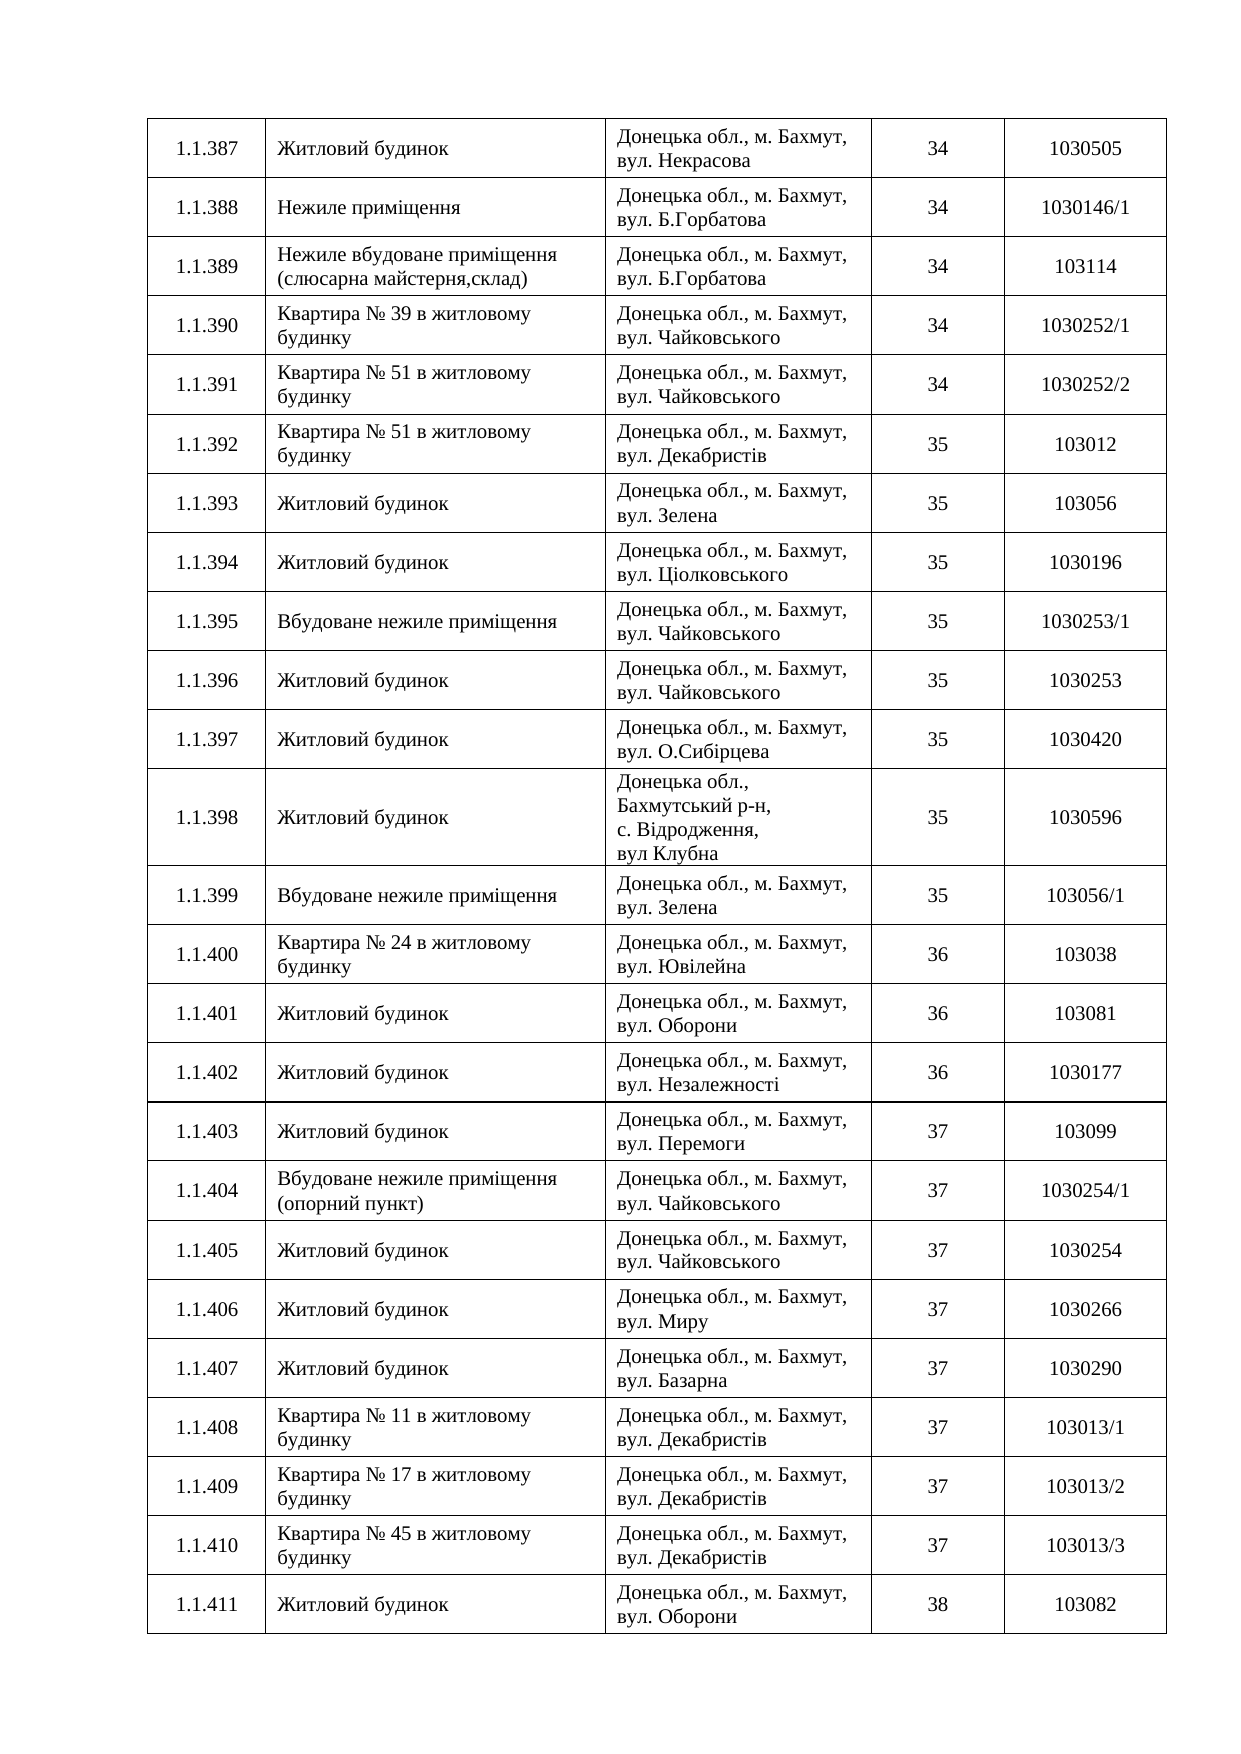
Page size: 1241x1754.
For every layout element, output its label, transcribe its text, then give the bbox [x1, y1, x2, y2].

table_cell 1030253 [1005, 651, 1166, 709]
table_cell 1030596 [1005, 769, 1166, 865]
table_cell 103012 [1005, 415, 1166, 472]
table_cell Житловий будинок [266, 1339, 605, 1397]
table_cell 35 [872, 415, 1004, 472]
table_cell Нежиле вбудоване приміщення (слюсарна майстерня,склад) [266, 237, 605, 295]
table_cell Квартира № 24 в житловому будинку [266, 925, 605, 983]
table_cell 103013/2 [1005, 1457, 1166, 1515]
table_cell 1.1.409 [148, 1457, 265, 1515]
table_cell 1.1.405 [148, 1221, 265, 1278]
table_cell Житловий будинок [266, 1043, 605, 1101]
table_cell 1.1.411 [148, 1575, 265, 1633]
table_cell 1.1.406 [148, 1280, 265, 1338]
table_cell Житловий будинок [266, 769, 605, 865]
table_cell 1030177 [1005, 1043, 1166, 1101]
table_cell Донецька обл., м. Бахмут, вул. Чайковського [606, 592, 871, 650]
table_cell 103013/3 [1005, 1516, 1166, 1574]
table_cell Донецька обл., м. Бахмут, вул. Некрасова [606, 119, 871, 177]
table_cell 34 [872, 237, 1004, 295]
table_cell 1030266 [1005, 1280, 1166, 1338]
table_cell 1.1.400 [148, 925, 265, 983]
table_cell 37 [872, 1221, 1004, 1278]
table_cell 103081 [1005, 984, 1166, 1042]
table_cell Донецька обл., м. Бахмут, вул. Чайковського [606, 296, 871, 354]
table_cell 103099 [1005, 1103, 1166, 1160]
table_cell Донецька обл., м. Бахмут, вул. Незалежності [606, 1043, 871, 1101]
table_cell 1030253/1 [1005, 592, 1166, 650]
table_cell Донецька обл., м. Бахмут, вул. Чайковського [606, 1221, 871, 1278]
table_cell 1.1.402 [148, 1043, 265, 1101]
table_cell 36 [872, 925, 1004, 983]
table_cell Донецька обл., м. Бахмут, вул. Декабристів [606, 1457, 871, 1515]
table_cell 1030254 [1005, 1221, 1166, 1278]
table_cell 37 [872, 1103, 1004, 1160]
table_cell 34 [872, 119, 1004, 177]
table_cell Житловий будинок [266, 984, 605, 1042]
table_cell 36 [872, 984, 1004, 1042]
table_cell 103013/1 [1005, 1398, 1166, 1456]
table_cell Донецька обл., м. Бахмут, вул. Зелена [606, 866, 871, 924]
table_cell 37 [872, 1516, 1004, 1574]
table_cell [606, 237, 871, 295]
table_cell 37 [872, 1161, 1004, 1219]
table_cell 1030254/1 [1005, 1161, 1166, 1219]
table_cell 35 [872, 651, 1004, 709]
table_cell 1.1.403 [148, 1103, 265, 1160]
table_cell Квартира № 17 в житловому будинку [266, 1457, 605, 1515]
table_cell Донецька обл., м. Бахмут, вул. Миру [606, 1280, 871, 1338]
table_cell 35 [872, 710, 1004, 768]
table_cell Донецька обл., м. Бахмут, вул. Оборони [606, 1575, 871, 1633]
table_cell Квартира № 39 в житловому будинку [266, 296, 605, 354]
table_cell 37 [872, 1280, 1004, 1338]
table_cell 103056/1 [1005, 866, 1166, 924]
table_cell 35 [872, 533, 1004, 591]
table_cell 1.1.397 [148, 710, 265, 768]
table_cell 36 [872, 1043, 1004, 1101]
table_cell Донецька обл., м. Бахмут, вул. Декабристів [606, 1516, 871, 1574]
table_cell 1.1.401 [148, 984, 265, 1042]
table_cell 1030252/2 [1005, 355, 1166, 413]
table_cell Донецька обл., м. Бахмут, вул. Чайковського [606, 355, 871, 413]
table_cell Житловий будинок [266, 651, 605, 709]
table_cell Житловий будинок [266, 1221, 605, 1278]
table_cell 1030290 [1005, 1339, 1166, 1397]
table_cell Донецька обл., м. Бахмут, вул. Перемоги [606, 1103, 871, 1160]
table_cell Квартира № 51 в житловому будинку [266, 415, 605, 472]
table_cell 103114 [1005, 237, 1166, 295]
table_cell 103082 [1005, 1575, 1166, 1633]
table_cell Квартира № 11 в житловому будинку [266, 1398, 605, 1456]
table_cell 1.1.393 [148, 474, 265, 532]
table_cell 1.1.391 [148, 355, 265, 413]
table_cell 35 [872, 474, 1004, 532]
table_cell Житловий будинок [266, 1103, 605, 1160]
table_cell Донецька обл., м. Бахмут, вул. О.Сибірцева [606, 710, 871, 768]
table_cell Донецька обл., Бахмутський р-н, с. Відродження, вул Клубна [606, 769, 871, 865]
table_cell 1.1.399 [148, 866, 265, 924]
table_cell 34 [872, 355, 1004, 413]
table_cell 35 [872, 769, 1004, 865]
table_cell 34 [872, 178, 1004, 236]
table_cell 34 [872, 296, 1004, 354]
table_cell Нежиле приміщення [266, 178, 605, 236]
table_cell 37 [872, 1398, 1004, 1456]
table_cell Квартира № 45 в житловому будинку [266, 1516, 605, 1574]
table_cell 37 [872, 1457, 1004, 1515]
table_cell 1.1.389 [148, 237, 265, 295]
table_cell 1030505 [1005, 119, 1166, 177]
table_cell 1.1.407 [148, 1339, 265, 1397]
table_cell Житловий будинок [266, 533, 605, 591]
table_cell 38 [872, 1575, 1004, 1633]
table_cell Житловий будинок [266, 474, 605, 532]
table_cell Донецька обл., м. Бахмут, вул. Чайковського [606, 651, 871, 709]
table_cell 103056 [1005, 474, 1166, 532]
table_cell Донецька обл., м. Бахмут, вул. Ціолковського [606, 533, 871, 591]
table_cell Житловий будинок [266, 119, 605, 177]
table_cell 35 [872, 866, 1004, 924]
table_cell 1.1.410 [148, 1516, 265, 1574]
table_cell Донецька обл., м. Бахмут, вул. Зелена [606, 474, 871, 532]
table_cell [606, 178, 871, 236]
table_cell Квартира № 51 в житловому будинку [266, 355, 605, 413]
table_cell Житловий будинок [266, 710, 605, 768]
table_cell 1.1.408 [148, 1398, 265, 1456]
table_cell Вбудоване нежиле приміщення [266, 592, 605, 650]
table_cell 1.1.392 [148, 415, 265, 472]
table_cell 1030196 [1005, 533, 1166, 591]
table_cell 37 [872, 1339, 1004, 1397]
table_cell 1.1.395 [148, 592, 265, 650]
table_cell Донецька обл., м. Бахмут, вул. Ювілейна [606, 925, 871, 983]
table_cell 1.1.396 [148, 651, 265, 709]
table_cell Донецька обл., м. Бахмут, вул. Декабристів [606, 1398, 871, 1456]
table_cell Донецька обл., м. Бахмут, вул. Оборони [606, 984, 871, 1042]
table_cell 103038 [1005, 925, 1166, 983]
table_cell 35 [872, 592, 1004, 650]
table_cell Вбудоване нежиле приміщення (опорний пункт) [266, 1161, 605, 1219]
table_cell 1.1.388 [148, 178, 265, 236]
table_cell Донецька обл., м. Бахмут, вул. Чайковського [606, 1161, 871, 1219]
table_cell 1030146/1 [1005, 178, 1166, 236]
table_cell 1.1.404 [148, 1161, 265, 1219]
table_cell Донецька обл., м. Бахмут, вул. Базарна [606, 1339, 871, 1397]
table_cell 1.1.390 [148, 296, 265, 354]
table_cell 1030420 [1005, 710, 1166, 768]
table_cell 1.1.398 [148, 769, 265, 865]
table_cell Житловий будинок [266, 1280, 605, 1338]
table_cell 1.1.394 [148, 533, 265, 591]
table_cell 1030252/1 [1005, 296, 1166, 354]
table_cell 1.1.387 [148, 119, 265, 177]
table_cell Донецька обл., м. Бахмут, вул. Декабристів [606, 415, 871, 472]
table_cell Житловий будинок [266, 1575, 605, 1633]
table_cell Вбудоване нежиле приміщення [266, 866, 605, 924]
